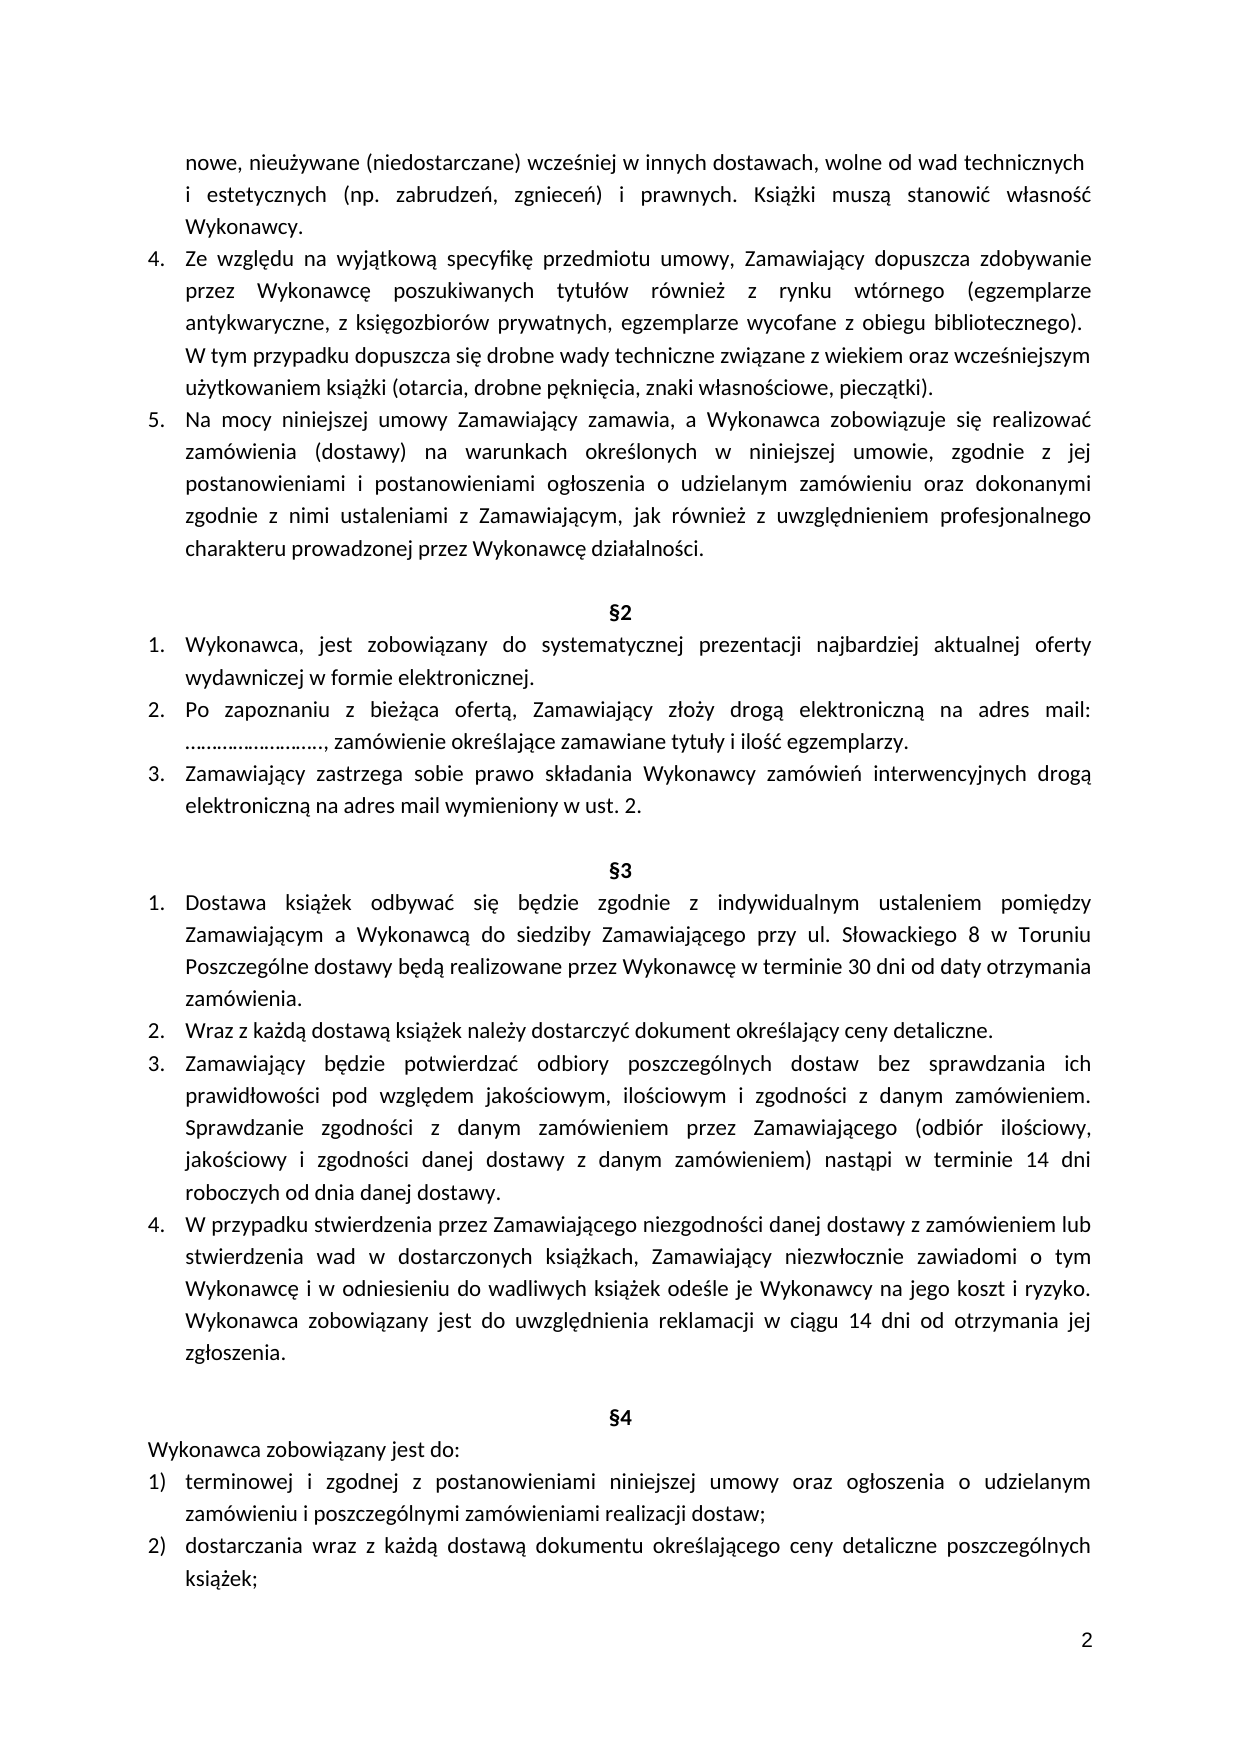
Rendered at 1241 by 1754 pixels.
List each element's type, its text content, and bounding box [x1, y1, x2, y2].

list Na mocy niniejszej umowy Zamawiający zamawia, a Wykonawca zobowiązuje się realizować zamówienia (dostawy) na warunkach określonych w niniejszej umowie, zgodnie z jej postanowieniami i postanowieniami ogłoszenia o udzielanym zamówieniu oraz dokonanymi zgodnie z nimi ustaleniami z Zamawiającym, jak również z uwzględnieniem profesjonalnego charakteru prowadzonej przez Wykonawcę działalności. [148, 405, 1093, 562]
list Zamawiający zastrzega sobie prawo składania Wykonawcy zamówień interwencyjnych drogą elektroniczną na adres mail wymieniony w ust. 2. [148, 759, 1093, 819]
list Zamawiający będzie potwierdzać odbiory poszczególnych dostaw bez sprawdzania ich prawidłowości pod względem jakościowym, ilościowym i zgodności z danym zamówieniem. Sprawdzanie zgodności z danym zamówieniem przez Zamawiającego (odbiór ilościowy, jakościowy i zgodności danej dostawy z danym zamówieniem) nastąpi w terminie 14 dni roboczych od dnia danej dostawy. [148, 1049, 1093, 1206]
text §3 [148, 856, 1093, 884]
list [148, 148, 1093, 240]
text Wykonawca zobowiązany jest do: [148, 1435, 1093, 1463]
list Wraz z każdą dostawą książek należy dostarczyć dokument określający ceny detaliczne. [148, 1017, 1093, 1045]
list W przypadku stwierdzenia przez Zamawiającego niezgodności danej dostawy z zamówieniem lub stwierdzenia wad w dostarczonych książkach, Zamawiający niezwłocznie zawiadomi o tym Wykonawcę i w odniesieniu do wadliwych książek odeśle je Wykonawcy na jego koszt i ryzyko. Wykonawca zobowiązany jest do uwzględnienia reklamacji w ciągu 14 dni od otrzymania jej zgłoszenia. [148, 1210, 1093, 1367]
list Ze względu na wyjątkową specyfikę przedmiotu umowy, Zamawiający dopuszcza zdobywanie przez Wykonawcę poszukiwanych tytułów również z rynku wtórnego (egzemplarze antykwaryczne, z księgozbiorów prywatnych, egzemplarze wycofane z obiegu bibliotecznego). W tym przypadku dopuszcza się drobne wady techniczne związane z wiekiem oraz wcześniejszym użytkowaniem książki (otarcia, drobne pęknięcia, znaki własnościowe, pieczątki). [148, 244, 1093, 401]
list Po zapoznaniu z bieżąca ofertą, Zamawiający złoży drogą elektroniczną na adres mail: …………………….., zamówienie określające zamawiane tytuły i ilość egzemplarzy. [148, 695, 1093, 755]
list dostarczania wraz z każdą dostawą dokumentu określającego ceny detaliczne poszczególnych książek; [148, 1532, 1093, 1592]
text §4 [148, 1403, 1093, 1431]
list Dostawa książek odbywać się będzie zgodnie z indywidualnym ustaleniem pomiędzy Zamawiającym a Wykonawcą do siedziby Zamawiającego przy ul. Słowackiego 8 w Toruniu Poszczególne dostawy będą realizowane przez Wykonawcę w terminie 30 dni od daty otrzymania zamówienia. [148, 888, 1093, 1012]
list terminowej i zgodnej z postanowieniami niniejszej umowy oraz ogłoszenia o udzielanym zamówieniu i poszczególnymi zamówieniami realizacji dostaw; [148, 1467, 1093, 1527]
text §2 [148, 598, 1093, 626]
list Wykonawca, jest zobowiązany do systematycznej prezentacji najbardziej aktualnej oferty wydawniczej w formie elektronicznej. [148, 630, 1093, 691]
